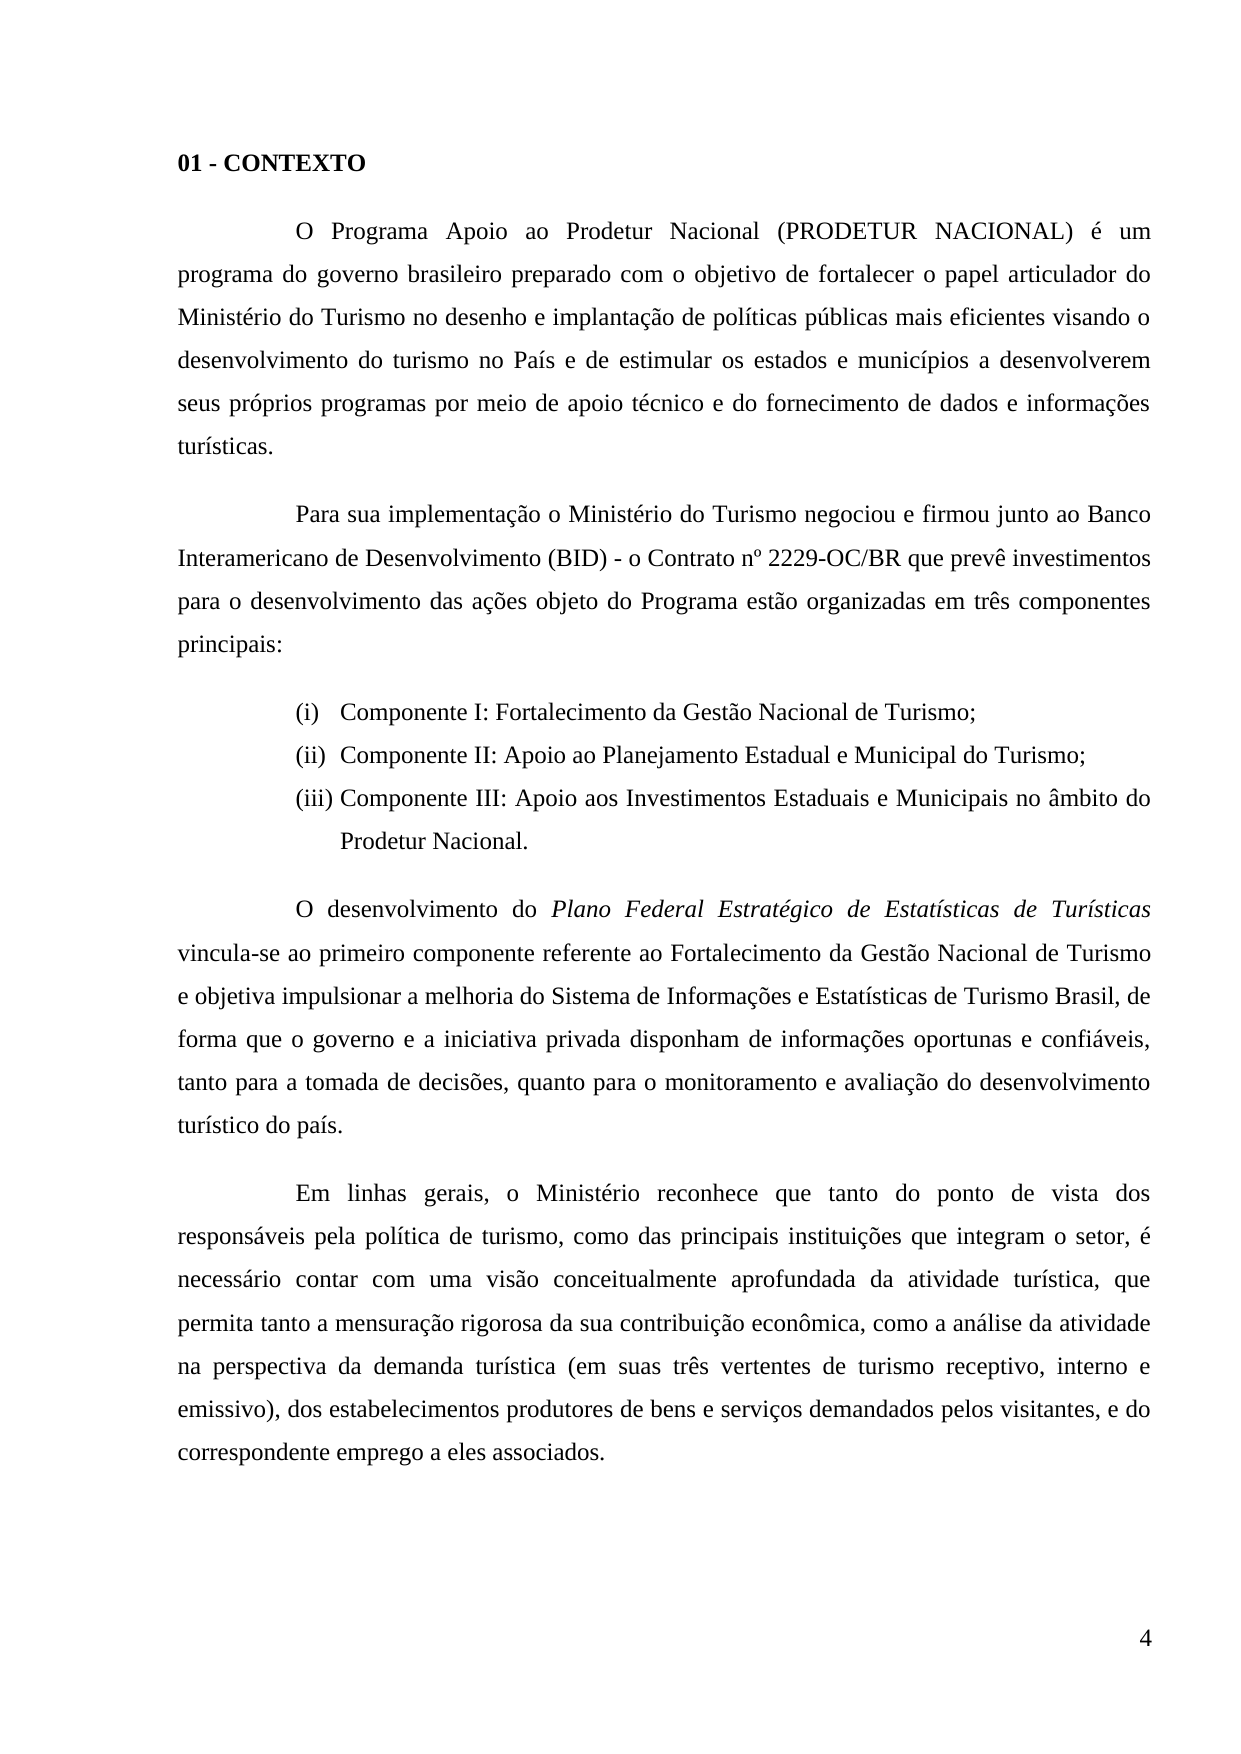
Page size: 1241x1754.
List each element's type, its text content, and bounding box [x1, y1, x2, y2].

text O desenvolvimento do Plano Federal Estratégico de Estatísticas de Turísticas vincula-se ao primeiro componente referente ao Fortalecimento da Gestão Nacional de Turismo e objetiva impulsionar a melhoria do Sistema de Informações e Estatísticas de Turismo Brasil, de forma que o governo e a iniciativa privada disponham de informações oportunas e confiáveis, tanto para a tomada de decisões, quanto para o monitoramento e avaliação do desenvolvimento turístico do país. [177, 894, 1152, 1139]
list Componente III: Apoio aos Investimentos Estaduais e Municipais no âmbito do Prodetur Nacional. [295, 783, 1152, 855]
list Componente II: Apoio ao Planejamento Estadual e Municipal do Turismo; [295, 740, 1152, 769]
text Para sua implementação o Ministério do Turismo negociou e firmou junto ao Banco Interamericano de Desenvolvimento (BID) - o Contrato nº 2229-OC/BR que prevê investimentos para o desenvolvimento das ações objeto do Programa estão organizadas em três componentes principais: [177, 499, 1152, 658]
text Em linhas gerais, o Ministério reconhece que tanto do ponto de vista dos responsáveis pela política de turismo, como das principais instituições que integram o setor, é necessário contar com uma visão conceitualmente aprofundada da atividade turística, que permita tanto a mensuração rigorosa da sua contribuição econômica, como a análise da atividade na perspectiva da demanda turística (em suas três vertentes de turismo receptivo, interno e emissivo), dos estabelecimentos produtores de bens e serviços demandados pelos visitantes, e do correspondente emprego a eles associados. [177, 1178, 1152, 1466]
list Componente I: Fortalecimento da Gestão Nacional de Turismo; [295, 697, 1152, 726]
list 01 - CONTEXTO [177, 148, 1152, 176]
text O Programa Apoio ao Prodetur Nacional (PRODETUR NACIONAL) é um programa do governo brasileiro preparado com o objetivo de fortalecer o papel articulador do Ministério do Turismo no desenho e implantação de políticas públicas mais eficientes visando o desenvolvimento do turismo no País e de estimular os estados e municípios a desenvolverem seus próprios programas por meio de apoio técnico e do fornecimento de dados e informações turísticas. [177, 216, 1152, 460]
